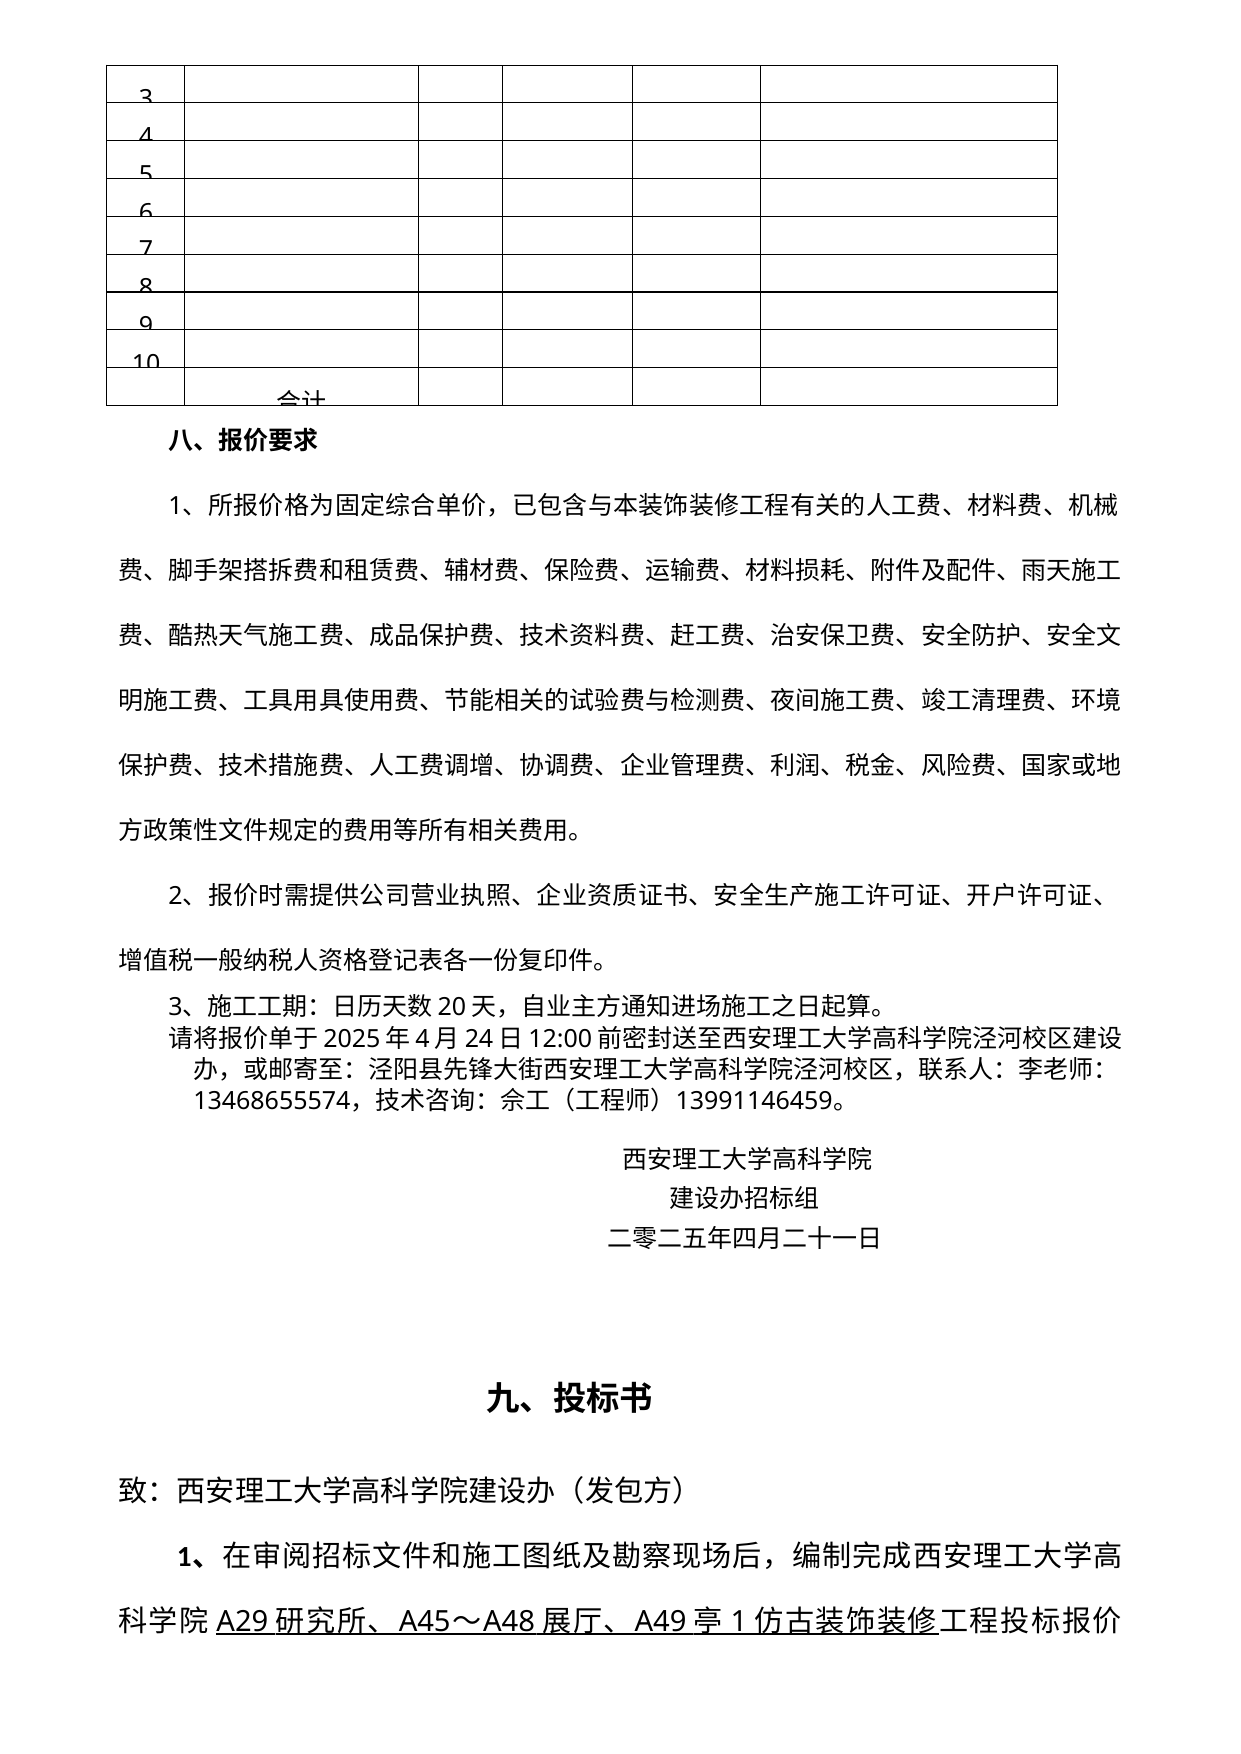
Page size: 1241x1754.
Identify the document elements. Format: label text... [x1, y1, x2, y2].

table_cell [419, 255, 502, 291]
table_cell [633, 368, 760, 405]
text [118, 1521, 1122, 1651]
table_cell [503, 179, 632, 216]
table_cell 7 [107, 217, 184, 253]
table_cell [633, 179, 760, 216]
table_cell [503, 217, 632, 253]
table_cell [633, 103, 760, 140]
table_cell [761, 66, 1057, 102]
table_cell [633, 330, 760, 367]
table_cell [185, 179, 418, 216]
table_cell [503, 141, 632, 178]
table_cell [503, 103, 632, 140]
text 西安理工大学高科学院 [118, 1137, 1047, 1176]
text 八、报价要求 [118, 406, 1122, 471]
table_cell [419, 217, 502, 253]
table_cell [107, 368, 184, 405]
table_cell [633, 66, 760, 102]
table_cell [419, 66, 502, 102]
table_cell [185, 255, 418, 291]
table_cell 4 [107, 103, 184, 140]
table_cell [761, 330, 1057, 367]
table_cell [419, 103, 502, 140]
table_cell [633, 217, 760, 253]
table_cell [633, 141, 760, 178]
text 2、报价时需提供公司营业执照、企业资质证书、安全生产施工许可证、开户许可证、增值税一般纳税人资格登记表各一份复印件。 [118, 861, 1122, 991]
table_cell [185, 66, 418, 102]
table_cell [761, 141, 1057, 178]
table_cell [419, 179, 502, 216]
table_cell 6 [107, 179, 184, 216]
table_cell [185, 330, 418, 367]
table_cell [761, 217, 1057, 253]
text 3、施工工期：日历天数20天，自业主方通知进场施工之日起算。 [118, 991, 1122, 1022]
table_cell [419, 330, 502, 367]
subtitle 九、投标书 [118, 1364, 1122, 1429]
table_cell [761, 255, 1057, 291]
table_cell [419, 141, 502, 178]
table_cell [503, 66, 632, 102]
text 请将报价单于2025年4月24日12:00前密封送至西安理工大学高科学院泾河校区建设办，或邮寄至：泾阳县先锋大街西安理工大学高科学院泾河校区，联系人：李老师：13468655574，技术咨询：佘工（工程师）13991146459。 [168, 1022, 1122, 1116]
table_cell [503, 330, 632, 367]
table_cell [761, 179, 1057, 216]
text 致：西安理工大学高科学院建设办（发包方） [118, 1456, 1122, 1521]
table_cell 8 [107, 255, 184, 291]
table_cell [633, 255, 760, 291]
table_cell [185, 141, 418, 178]
table_cell [503, 255, 632, 291]
table_cell 9 [107, 293, 184, 329]
table_cell 3 [107, 66, 184, 102]
table_cell [185, 293, 418, 329]
table_cell [761, 368, 1057, 405]
table_cell [633, 293, 760, 329]
table_cell [761, 103, 1057, 140]
table_cell [185, 217, 418, 253]
table_cell [503, 368, 632, 405]
table_cell [503, 293, 632, 329]
table_cell [761, 293, 1057, 329]
table_cell 合计 [185, 368, 418, 405]
text 1、所报价格为固定综合单价，已包含与本装饰装修工程有关的人工费、材料费、机械费、脚手架搭拆费和租赁费、辅材费、保险费、运输费、材料损耗、附件及配件、雨天施工费、酷热天气施工费、成品保护费、技术资料费、赶工费、治安保卫费、安全防护、安全文明施工费、工具用具使用费、节能相关的试验费与检测费、夜间施工费、竣工清理费、环境保护费、技术措施费、人工费调增、协调费、企业管理费、利润、税金、风险费、国家或地方政策性文件规定的费用等所有相关费用。 [118, 471, 1122, 861]
table_cell [419, 368, 502, 405]
text 建设办招标组 [118, 1176, 1022, 1216]
table_cell [419, 293, 502, 329]
table_cell [185, 103, 418, 140]
table_cell 5 [107, 141, 184, 178]
table_cell 10 [107, 330, 184, 367]
text 二零二五年四月二十一日 [118, 1216, 1022, 1255]
